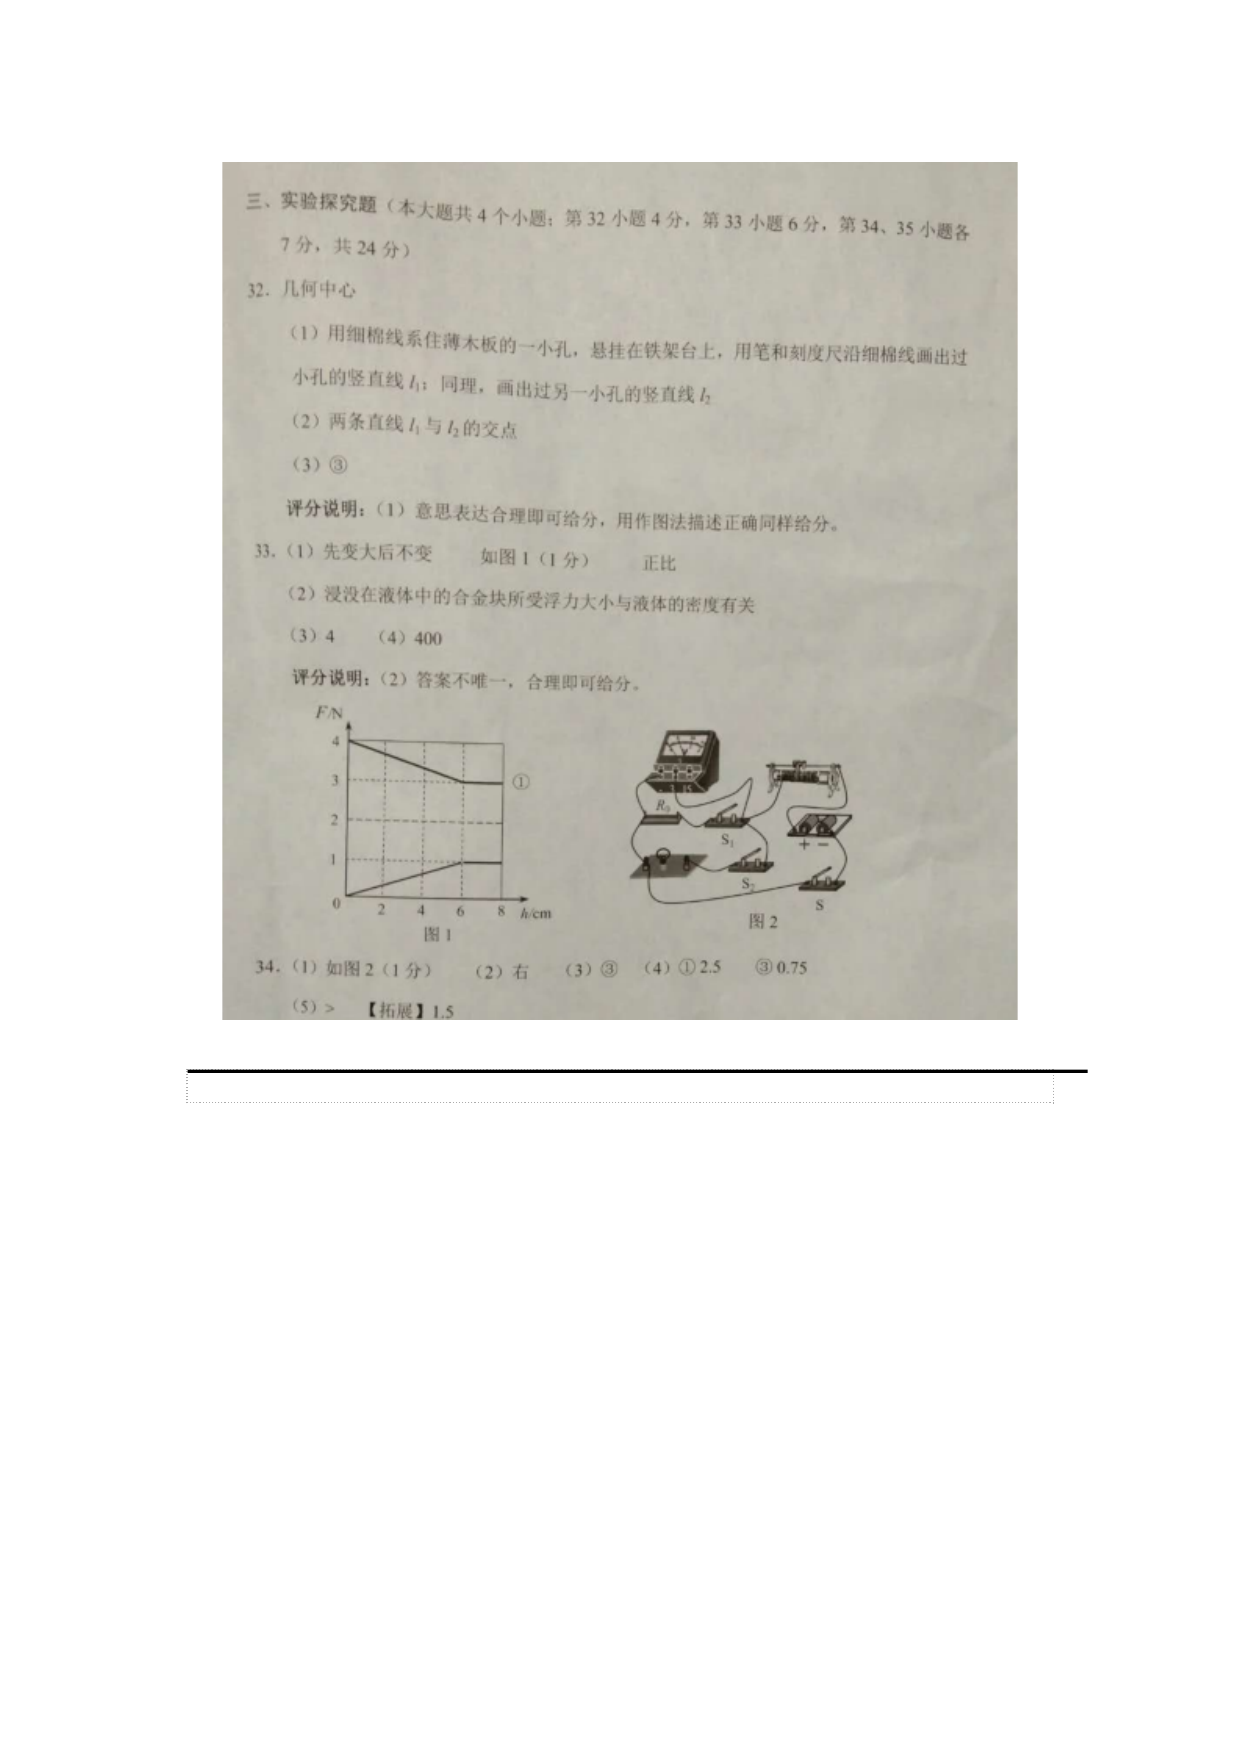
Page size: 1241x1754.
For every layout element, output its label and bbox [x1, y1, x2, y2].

picture [222, 162, 1018, 1020]
